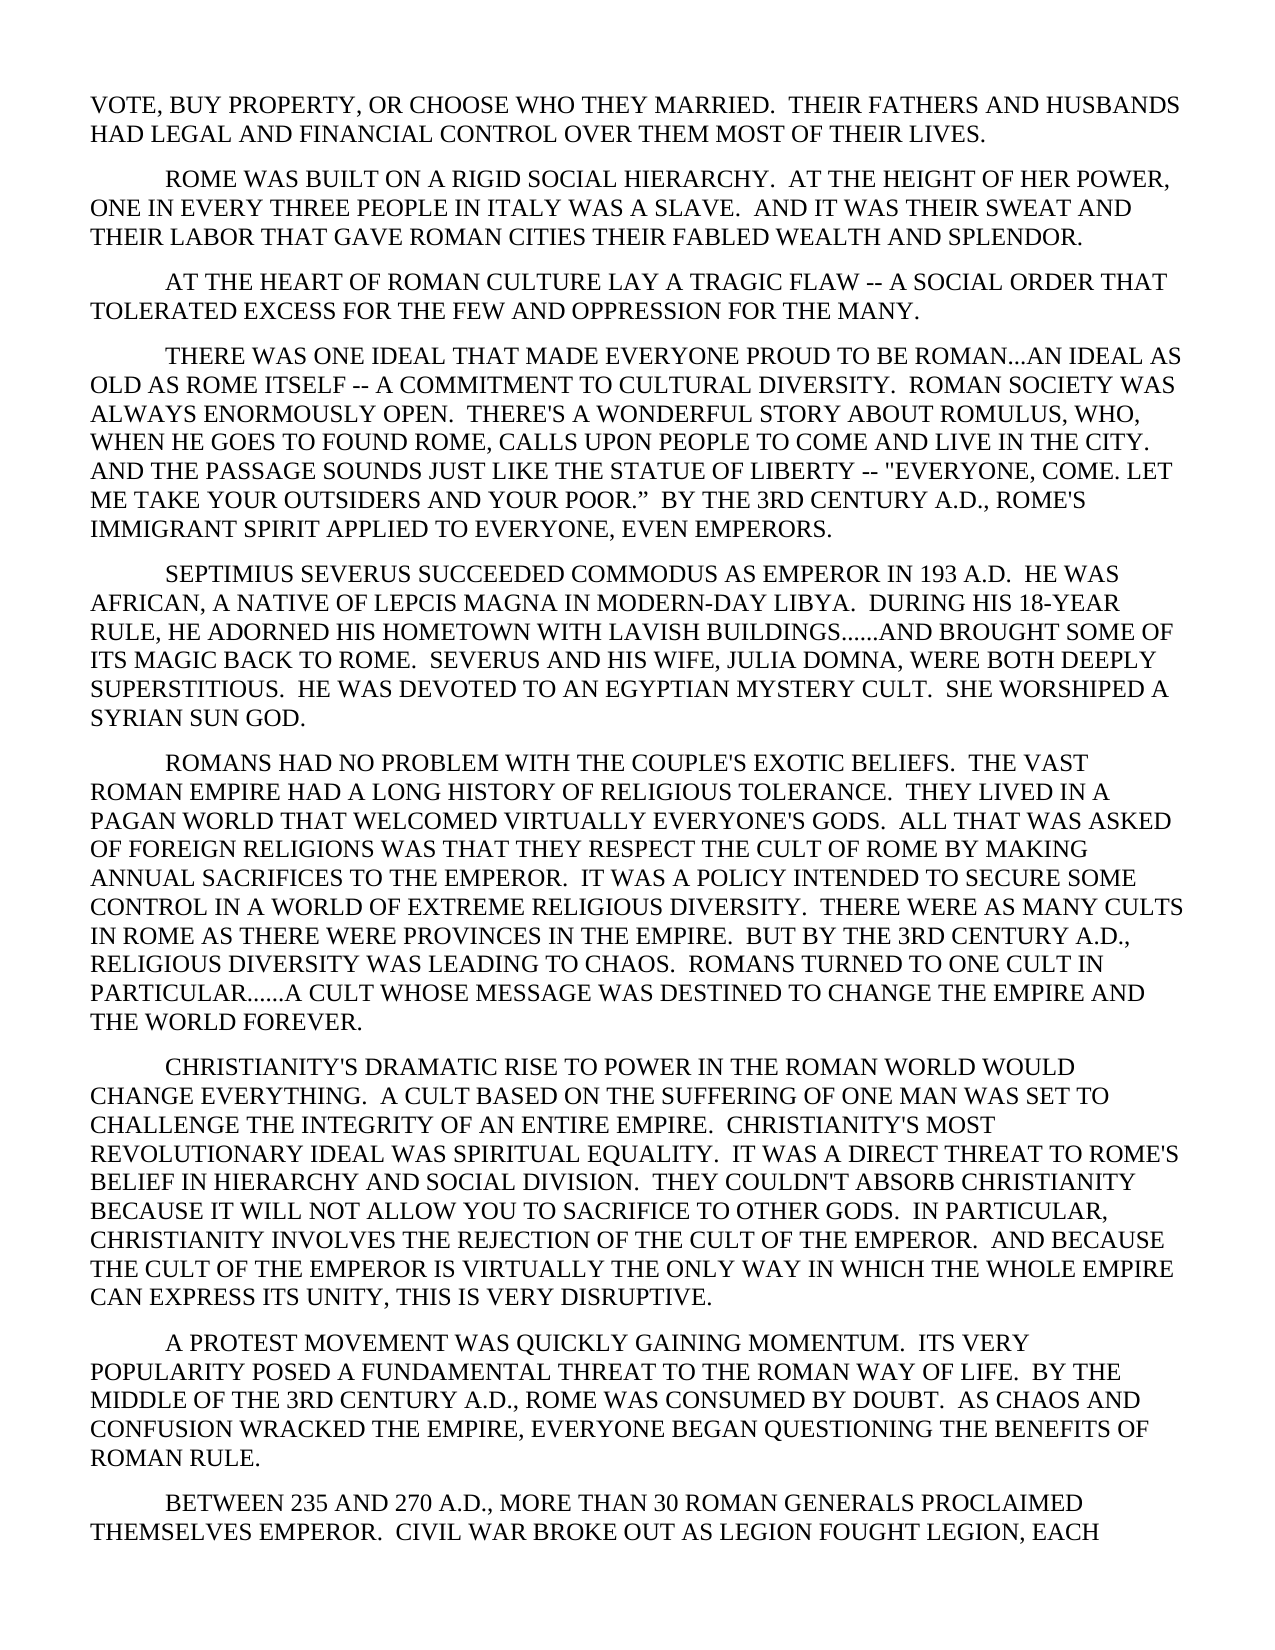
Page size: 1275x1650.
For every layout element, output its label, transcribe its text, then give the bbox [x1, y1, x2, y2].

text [90, 1488, 1185, 1546]
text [90, 90, 1185, 147]
text AT THE HEART OF ROMAN CULTURE LAY A TRAGIC FLAW -- A SOCIAL ORDER THAT TOLERATED EXCESS FOR THE FEW AND OPPRESSION FOR THE MANY. [90, 267, 1185, 324]
text ROME WAS BUILT ON A RIGID SOCIAL HIERARCHY. AT THE HEIGHT OF HER POWER, ONE IN EVERY THREE PEOPLE IN ITALY WAS A SLAVE. AND IT WAS THEIR SWEAT AND THEIR LABOR THAT GAVE ROMAN CITIES THEIR FABLED WEALTH AND SPLENDOR. [90, 164, 1185, 250]
text SEPTIMIUS SEVERUS SUCCEEDED COMMODUS AS EMPEROR IN 193 A.D. HE WAS AFRICAN, A NATIVE OF LEPCIS MAGNA IN MODERN-DAY LIBYA. DURING HIS 18-YEAR RULE, HE ADORNED HIS HOMETOWN WITH LAVISH BUILDINGS......AND BROUGHT SOME OF ITS MAGIC BACK TO ROME. SEVERUS AND HIS WIFE, JULIA DOMNA, WERE BOTH DEEPLY SUPERSTITIOUS. HE WAS DEVOTED TO AN EGYPTIAN MYSTERY CULT. SHE WORSHIPED A SYRIAN SUN GOD. [90, 559, 1185, 732]
text ROMANS HAD NO PROBLEM WITH THE COUPLE'S EXOTIC BELIEFS. THE VAST ROMAN EMPIRE HAD A LONG HISTORY OF RELIGIOUS TOLERANCE. THEY LIVED IN A PAGAN WORLD THAT WELCOMED VIRTUALLY EVERYONE'S GODS. ALL THAT WAS ASKED OF FOREIGN RELIGIONS WAS THAT THEY RESPECT THE CULT OF ROME BY MAKING ANNUAL SACRIFICES TO THE EMPEROR. IT WAS A POLICY INTENDED TO SECURE SOME CONTROL IN A WORLD OF EXTREME RELIGIOUS DIVERSITY. THERE WERE AS MANY CULTS IN ROME AS THERE WERE PROVINCES IN THE EMPIRE. BUT BY THE 3RD CENTURY A.D., RELIGIOUS DIVERSITY WAS LEADING TO CHAOS. ROMANS TURNED TO ONE CULT IN PARTICULAR......A CULT WHOSE MESSAGE WAS DESTINED TO CHANGE THE EMPIRE AND THE WORLD FOREVER. [90, 748, 1185, 1036]
text THERE WAS ONE IDEAL THAT MADE EVERYONE PROUD TO BE ROMAN...AN IDEAL AS OLD AS ROME ITSELF -- A COMMITMENT TO CULTURAL DIVERSITY. ROMAN SOCIETY WAS ALWAYS ENORMOUSLY OPEN. THERE'S A WONDERFUL STORY ABOUT ROMULUS, WHO, WHEN HE GOES TO FOUND ROME, CALLS UPON PEOPLE TO COME AND LIVE IN THE CITY. AND THE PASSAGE SOUNDS JUST LIKE THE STATUE OF LIBERTY -- "EVERYONE, COME. LET ME TAKE YOUR OUTSIDERS AND YOUR POOR.” BY THE 3RD CENTURY A.D., ROME'S IMMIGRANT SPIRIT APPLIED TO EVERYONE, EVEN EMPERORS. [90, 341, 1185, 542]
text CHRISTIANITY'S DRAMATIC RISE TO POWER IN THE ROMAN WORLD WOULD CHANGE EVERYTHING. A CULT BASED ON THE SUFFERING OF ONE MAN WAS SET TO CHALLENGE THE INTEGRITY OF AN ENTIRE EMPIRE. CHRISTIANITY'S MOST REVOLUTIONARY IDEAL WAS SPIRITUAL EQUALITY. IT WAS A DIRECT THREAT TO ROME'S BELIEF IN HIERARCHY AND SOCIAL DIVISION. THEY COULDN'T ABSORB CHRISTIANITY BECAUSE IT WILL NOT ALLOW YOU TO SACRIFICE TO OTHER GODS. IN PARTICULAR, CHRISTIANITY INVOLVES THE REJECTION OF THE CULT OF THE EMPEROR. AND BECAUSE THE CULT OF THE EMPEROR IS VIRTUALLY THE ONLY WAY IN WHICH THE WHOLE EMPIRE CAN EXPRESS ITS UNITY, THIS IS VERY DISRUPTIVE. [90, 1052, 1185, 1311]
text A PROTEST MOVEMENT WAS QUICKLY GAINING MOMENTUM. ITS VERY POPULARITY POSED A FUNDAMENTAL THREAT TO THE ROMAN WAY OF LIFE. BY THE MIDDLE OF THE 3RD CENTURY A.D., ROME WAS CONSUMED BY DOUBT. AS CHAOS AND CONFUSION WRACKED THE EMPIRE, EVERYONE BEGAN QUESTIONING THE BENEFITS OF ROMAN RULE. [90, 1328, 1185, 1472]
